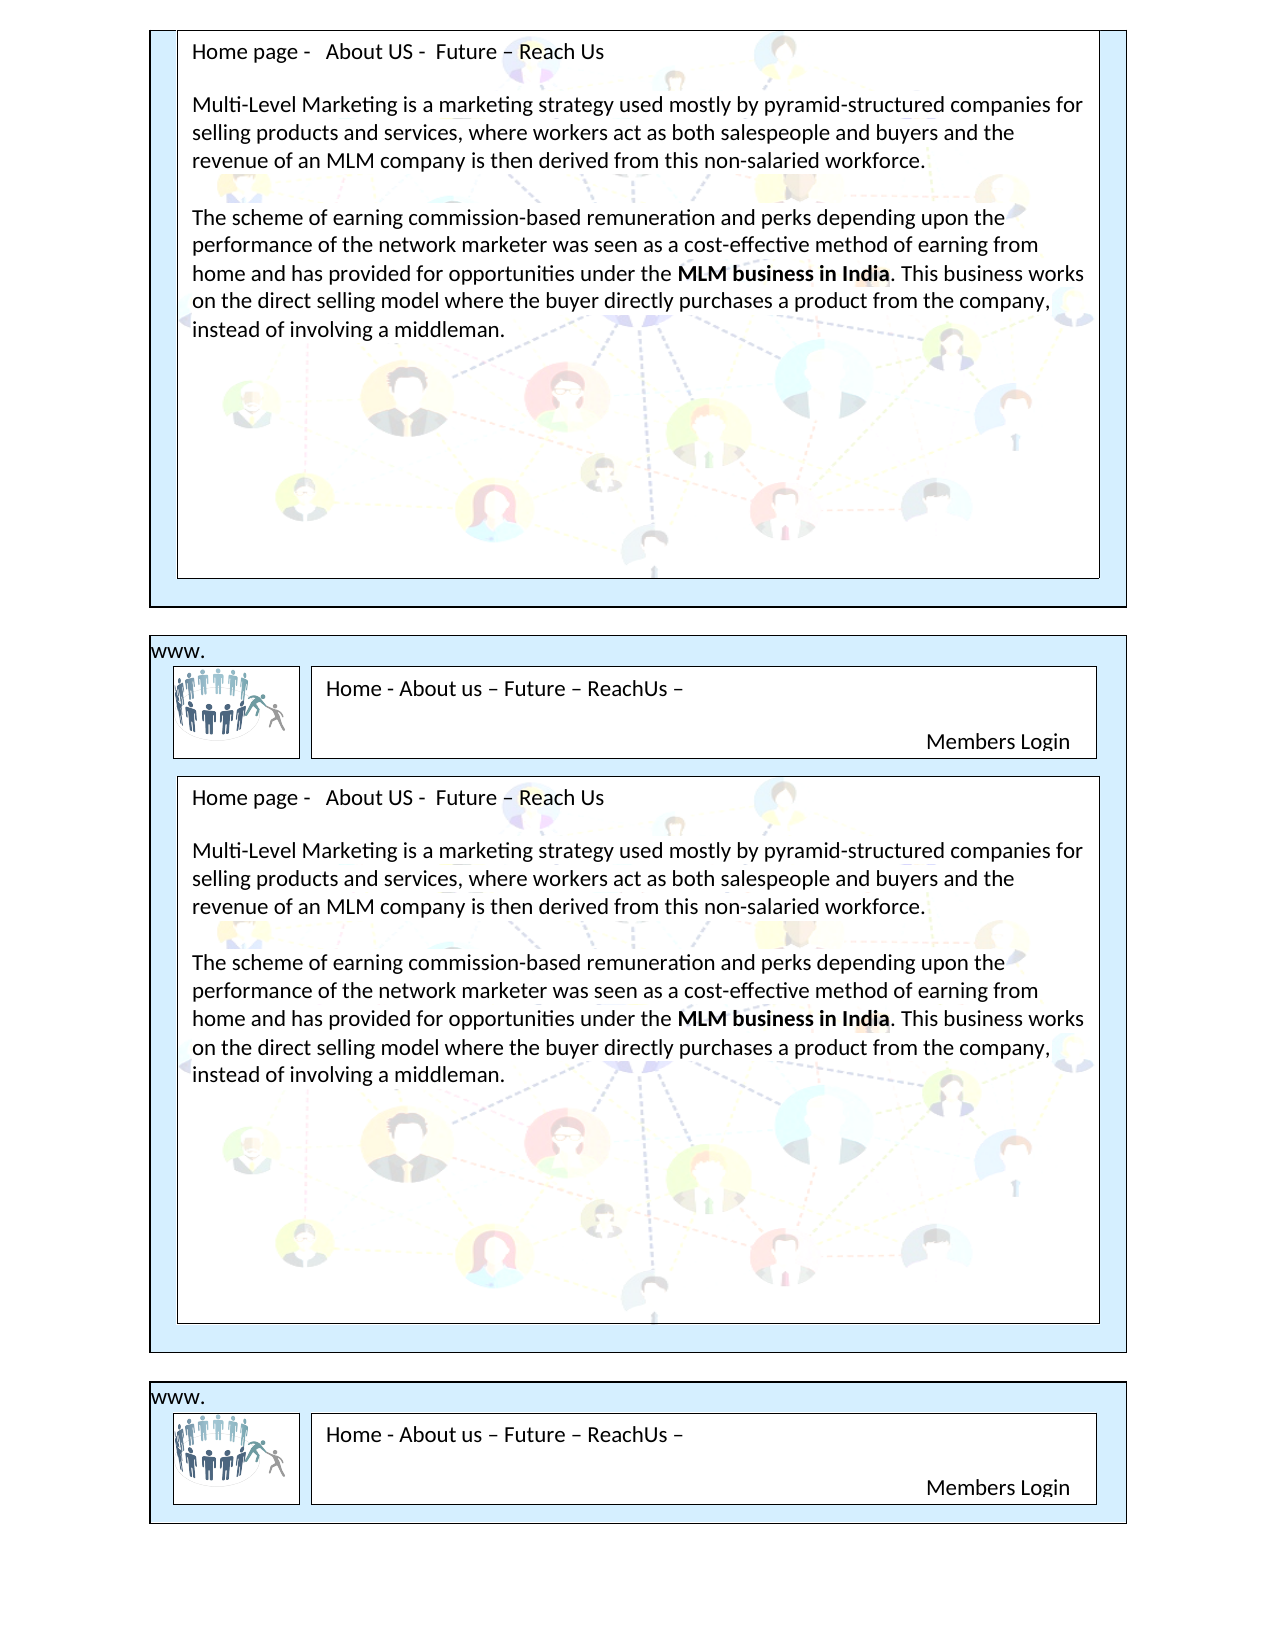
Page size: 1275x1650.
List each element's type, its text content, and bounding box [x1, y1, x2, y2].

table_header www. [151, 636, 1126, 1352]
picture [174, 667, 286, 744]
table_header www. [151, 1383, 1126, 1522]
table_header www. [151, 31, 1126, 606]
picture [174, 1414, 286, 1490]
